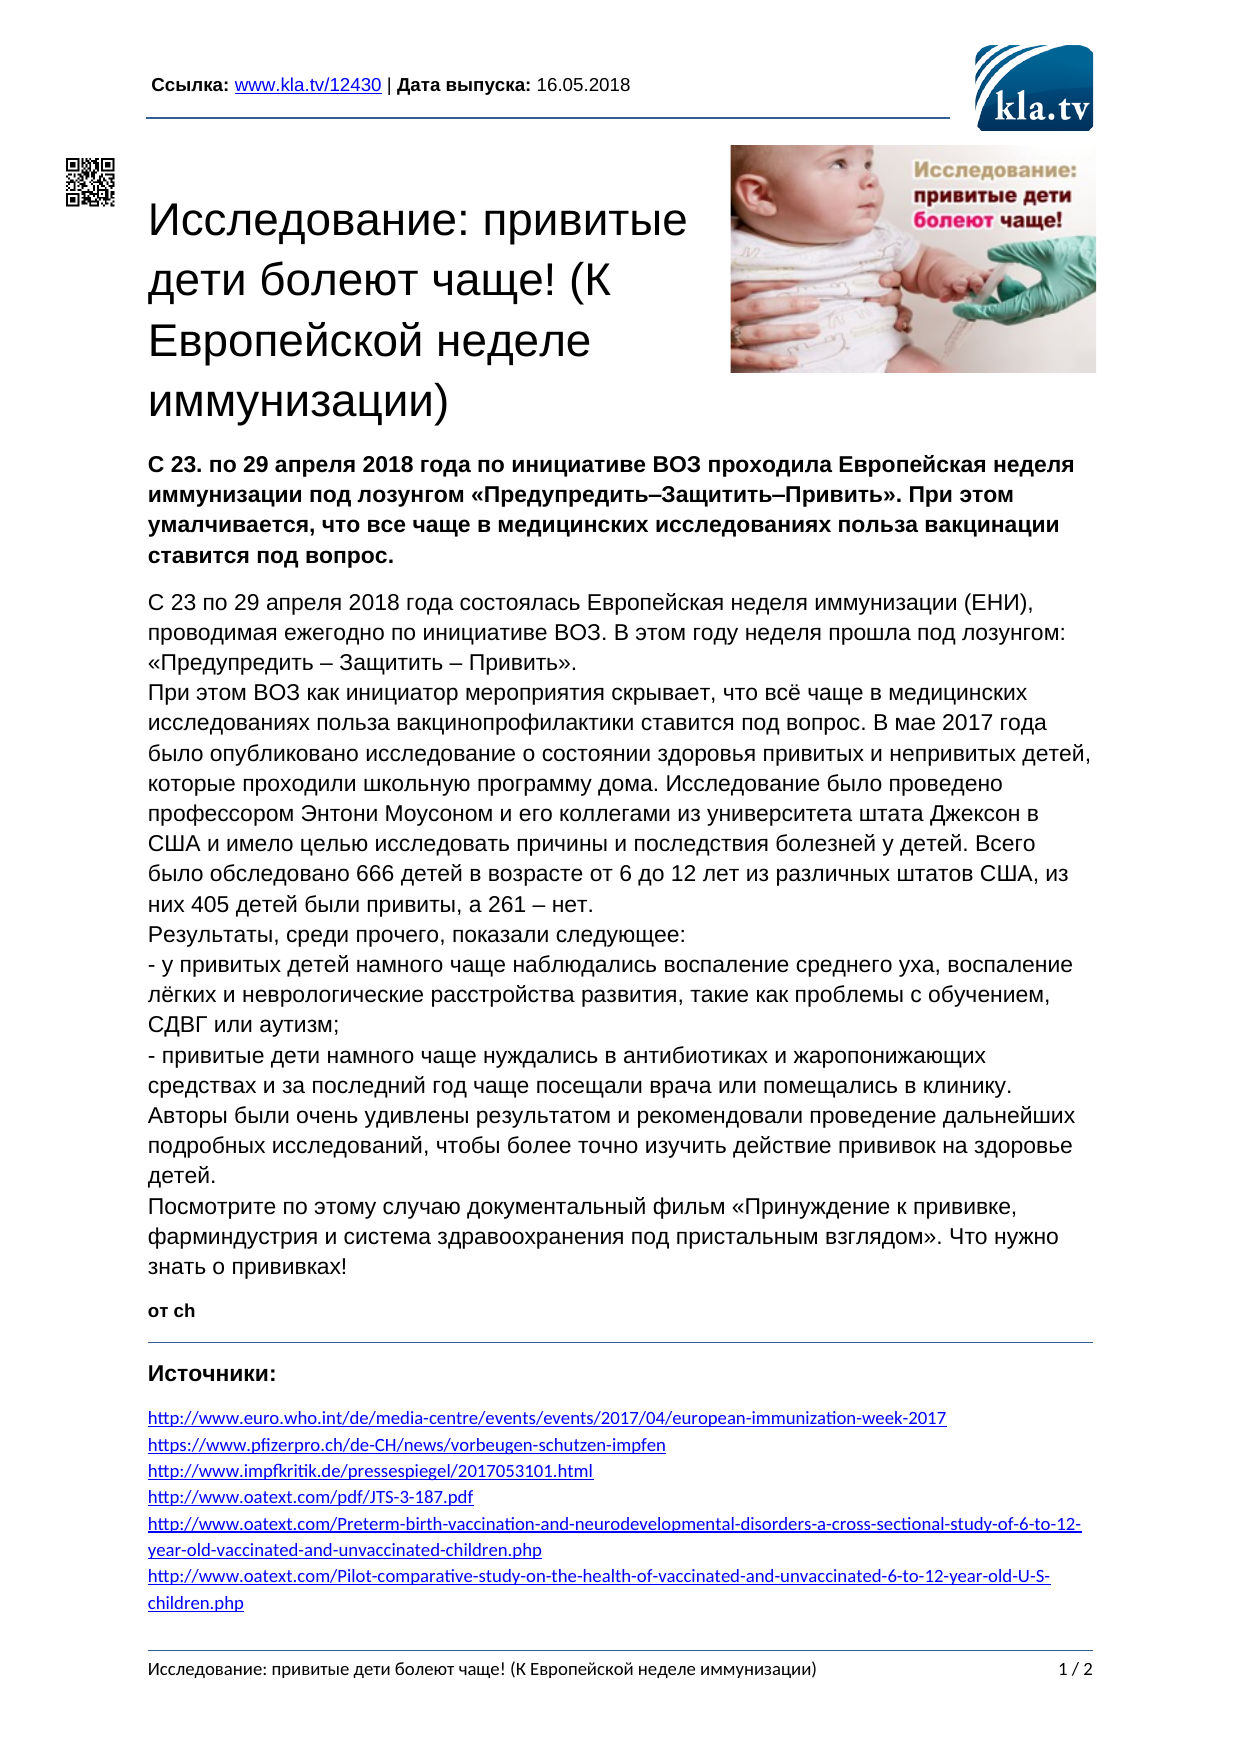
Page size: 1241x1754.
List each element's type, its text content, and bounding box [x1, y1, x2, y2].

text С 23 по 29 апреля 2018 года состоялась Европейская неделя иммунизации (ЕНИ), проводимая ежегодно по инициативе ВОЗ. В этом году неделя прошла под лозунгом: «Предупредить ‒ Защитить ‒ Привить». При этом ВОЗ как инициатор мероприятия скрывает, что всё чаще в медицинских исследованиях польза вакцинопрофилактики ставится под вопрос. В мае 2017 года было опубликовано исследование о состоянии здоровья привитых и непривитых детей, которые проходили школьную программу дома. Исследование было проведено профессором Энтони Моусоном и его коллегами из университета штата Джексон в США и имело целью исследовать причины и последствия болезней у детей. Всего было обследовано 666 детей в возрасте от 6 до 12 лет из различных штатов США, из них 405 детей были привиты, а 261 ‒ нет. Результаты, среди прочего, показали следующее: - у привитых детей намного чаще наблюдались воспаление среднего уха, воспаление лёгких и неврологические расстройства развития, такие как проблемы с обучением, СДВГ или аутизм; - привитые дети намного чаще нуждались в антибиотиках и жаропонижающих средствах и за последний год чаще посещали врача или помещались в клинику. Авторы были очень удивлены результатом и рекомендовали проведение дальнейших подробных исследований, чтобы более точно изучить действие прививок на здоровье детей. Посмотрите по этому случаю документальный фильм «Принуждение к прививке, фарминдустрия и система здравоохранения под пристальным взглядом». Что нужно знать о прививках! [148, 588, 1093, 1279]
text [148, 1407, 1093, 1614]
text С 23. по 29 апреля 2018 года по инициативе ВОЗ проходила Европейская неделя иммунизации под лозунгом «Предупредить‒Защитить‒Привить». При этом умалчивается, что все чаще в медицинских исследованиях польза вакцинации ставится под вопрос. [148, 451, 1093, 568]
text Исследование: привитые дети болеют чаще! (К Европейской неделе иммунизации) [148, 192, 1093, 427]
text от ch [148, 1300, 1093, 1322]
text Источники: [148, 1343, 1093, 1386]
